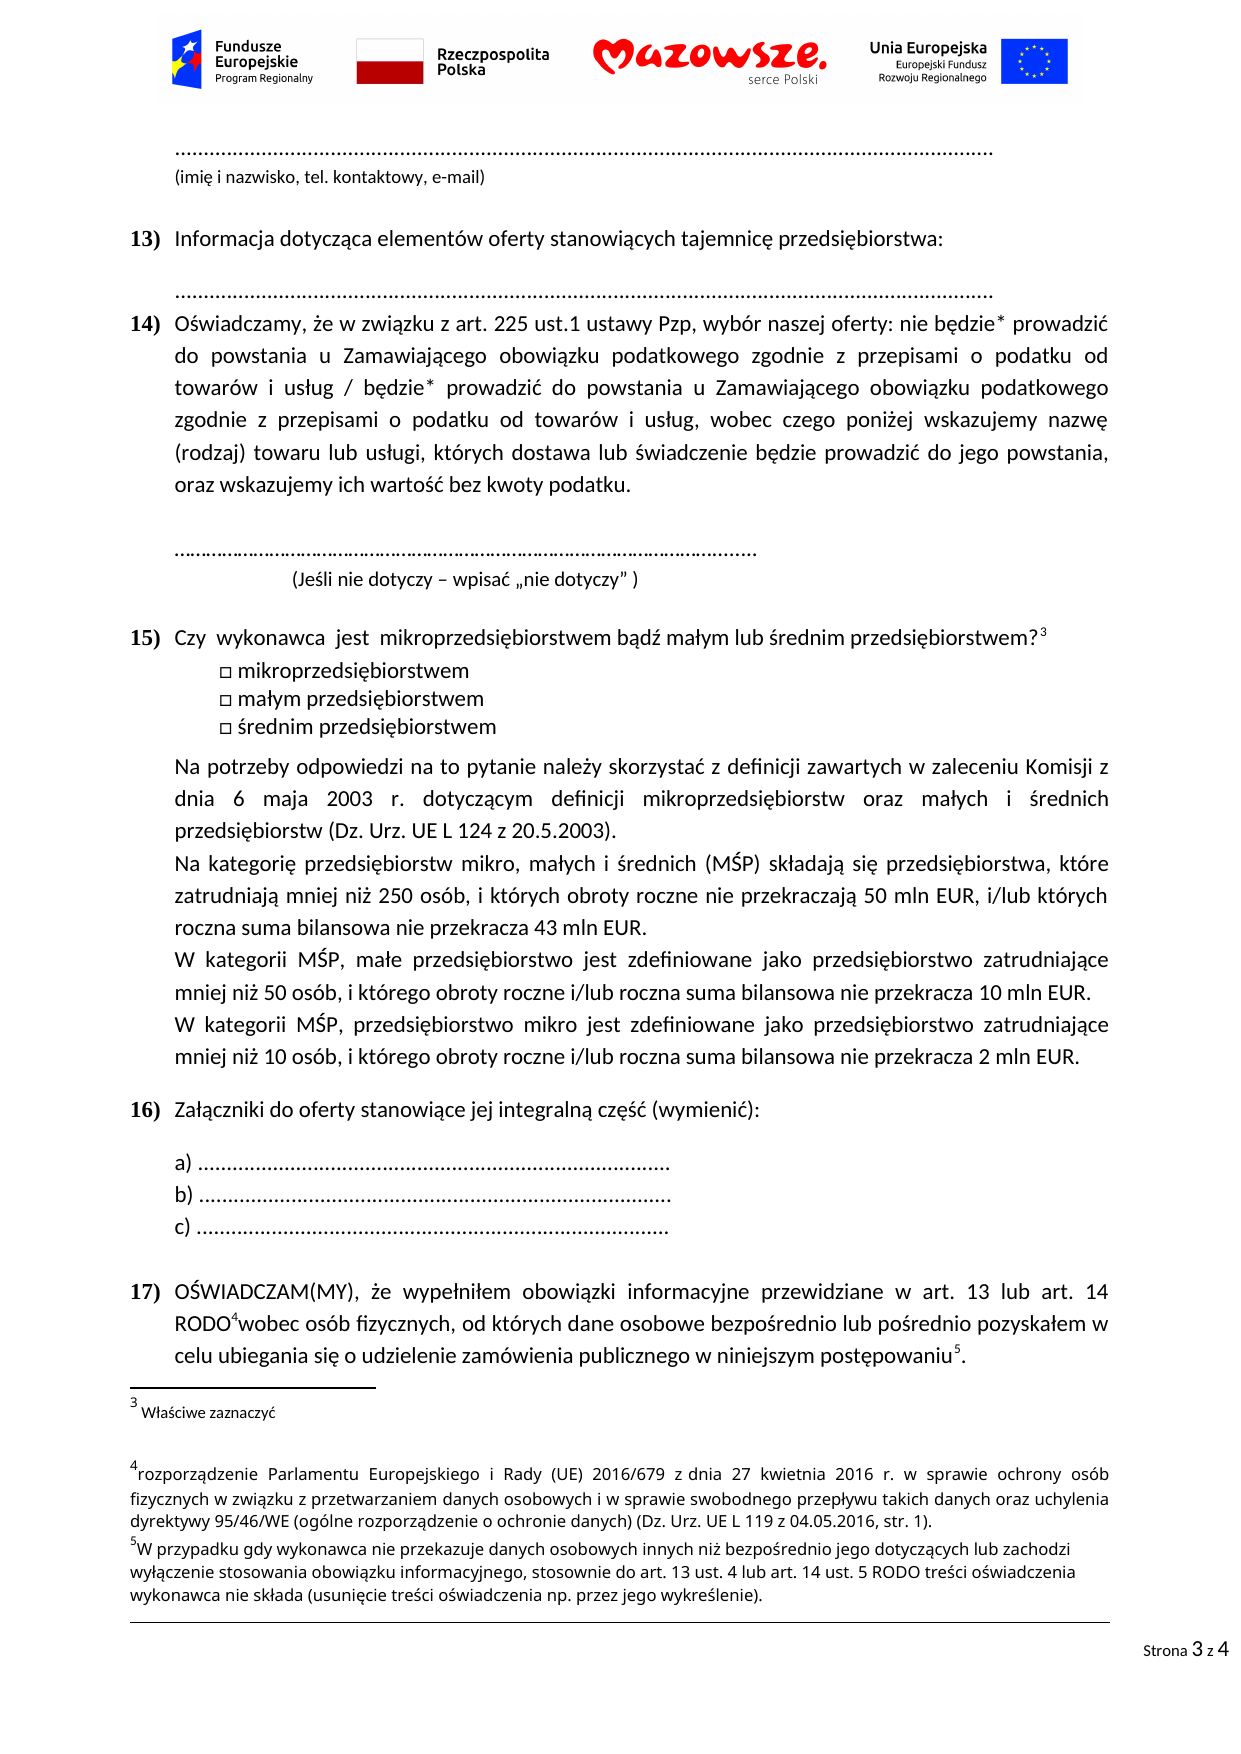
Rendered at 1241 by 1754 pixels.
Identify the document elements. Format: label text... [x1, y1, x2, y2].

list □ małym przedsiębiorstwem [218, 684, 1110, 712]
text .............................................................................................................................................. [130, 277, 1110, 305]
list Załączniki do oferty stanowiące jej integralną część (wymienić): [130, 1095, 1110, 1123]
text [130, 133, 1110, 161]
list …………………………………………………………………………………………........ [174, 534, 1110, 562]
list (Jeśli nie dotyczy – wpisać „nie dotyczy” ) [174, 566, 1110, 592]
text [130, 165, 1110, 188]
picture [157, 14, 1083, 104]
list Oświadczamy, że w związku z art. 225 ust.1 ustawy Pzp, wybór naszej oferty: nie będzie* prowadzić do powstania u Zamawiającego obowiązku podatkowego zgodnie z przepisami o podatku od towarów i usług / będzie* prowadzić do powstania u Zamawiającego obowiązku podatkowego zgodnie z przepisami o podatku od towarów i usług, wobec czego poniżej wskazujemy nazwę (rodzaj) towaru lub usługi, których dostawa lub świadczenie będzie prowadzić do jego powstania, oraz wskazujemy ich wartość bez kwoty podatku. [130, 309, 1110, 498]
list Czy wykonawca jest mikroprzedsiębiorstwem bądź małym lub średnim przedsiębiorstwem? [130, 623, 1110, 652]
text c) .................................................................................. [130, 1212, 1110, 1240]
text Na potrzeby odpowiedzi na to pytanie należy skorzystać z definicji zawartych w zaleceniu Komisji z dnia 6 maja 2003 r. dotyczącym definicji mikroprzedsiębiorstw oraz małych i średnich przedsiębiorstw (Dz. Urz. UE L 124 z 20.5.2003). [174, 752, 1110, 845]
list Informacja dotycząca elementów oferty stanowiących tajemnicę przedsiębiorstwa: [130, 224, 1110, 252]
text Na kategorię przedsiębiorstw mikro, małych i średnich (MŚP) składają się przedsiębiorstwa, które zatrudniają mniej niż 250 osób, i których obroty roczne nie przekraczają 50 mln EUR, i/lub których roczna suma bilansowa nie przekracza 43 mln EUR. [174, 849, 1110, 941]
list OŚWIADCZAM(MY), że wypełniłem obowiązki informacyjne przewidziane w art. 13 lub art. 14 RODOwobec osób fizycznych, od których dane osobowe bezpośrednio lub pośrednio pozyskałem w celu ubiegania się o udzielenie zamówienia publicznego w niniejszym postępowaniu. [130, 1277, 1110, 1369]
list □ mikroprzedsiębiorstwem [218, 656, 1110, 684]
list □ średnim przedsiębiorstwem [218, 712, 1110, 740]
text b) .................................................................................. [130, 1180, 1110, 1208]
text W kategorii MŚP, przedsiębiorstwo mikro jest zdefiniowane jako przedsiębiorstwo zatrudniające mniej niż 10 osób, i którego obroty roczne i/lub roczna suma bilansowa nie przekracza 2 mln EUR. [174, 1010, 1110, 1070]
text W kategorii MŚP, małe przedsiębiorstwo jest zdefiniowane jako przedsiębiorstwo zatrudniające mniej niż 50 osób, i którego obroty roczne i/lub roczna suma bilansowa nie przekracza 10 mln EUR. [174, 945, 1110, 1006]
text a) .................................................................................. [130, 1148, 1110, 1176]
